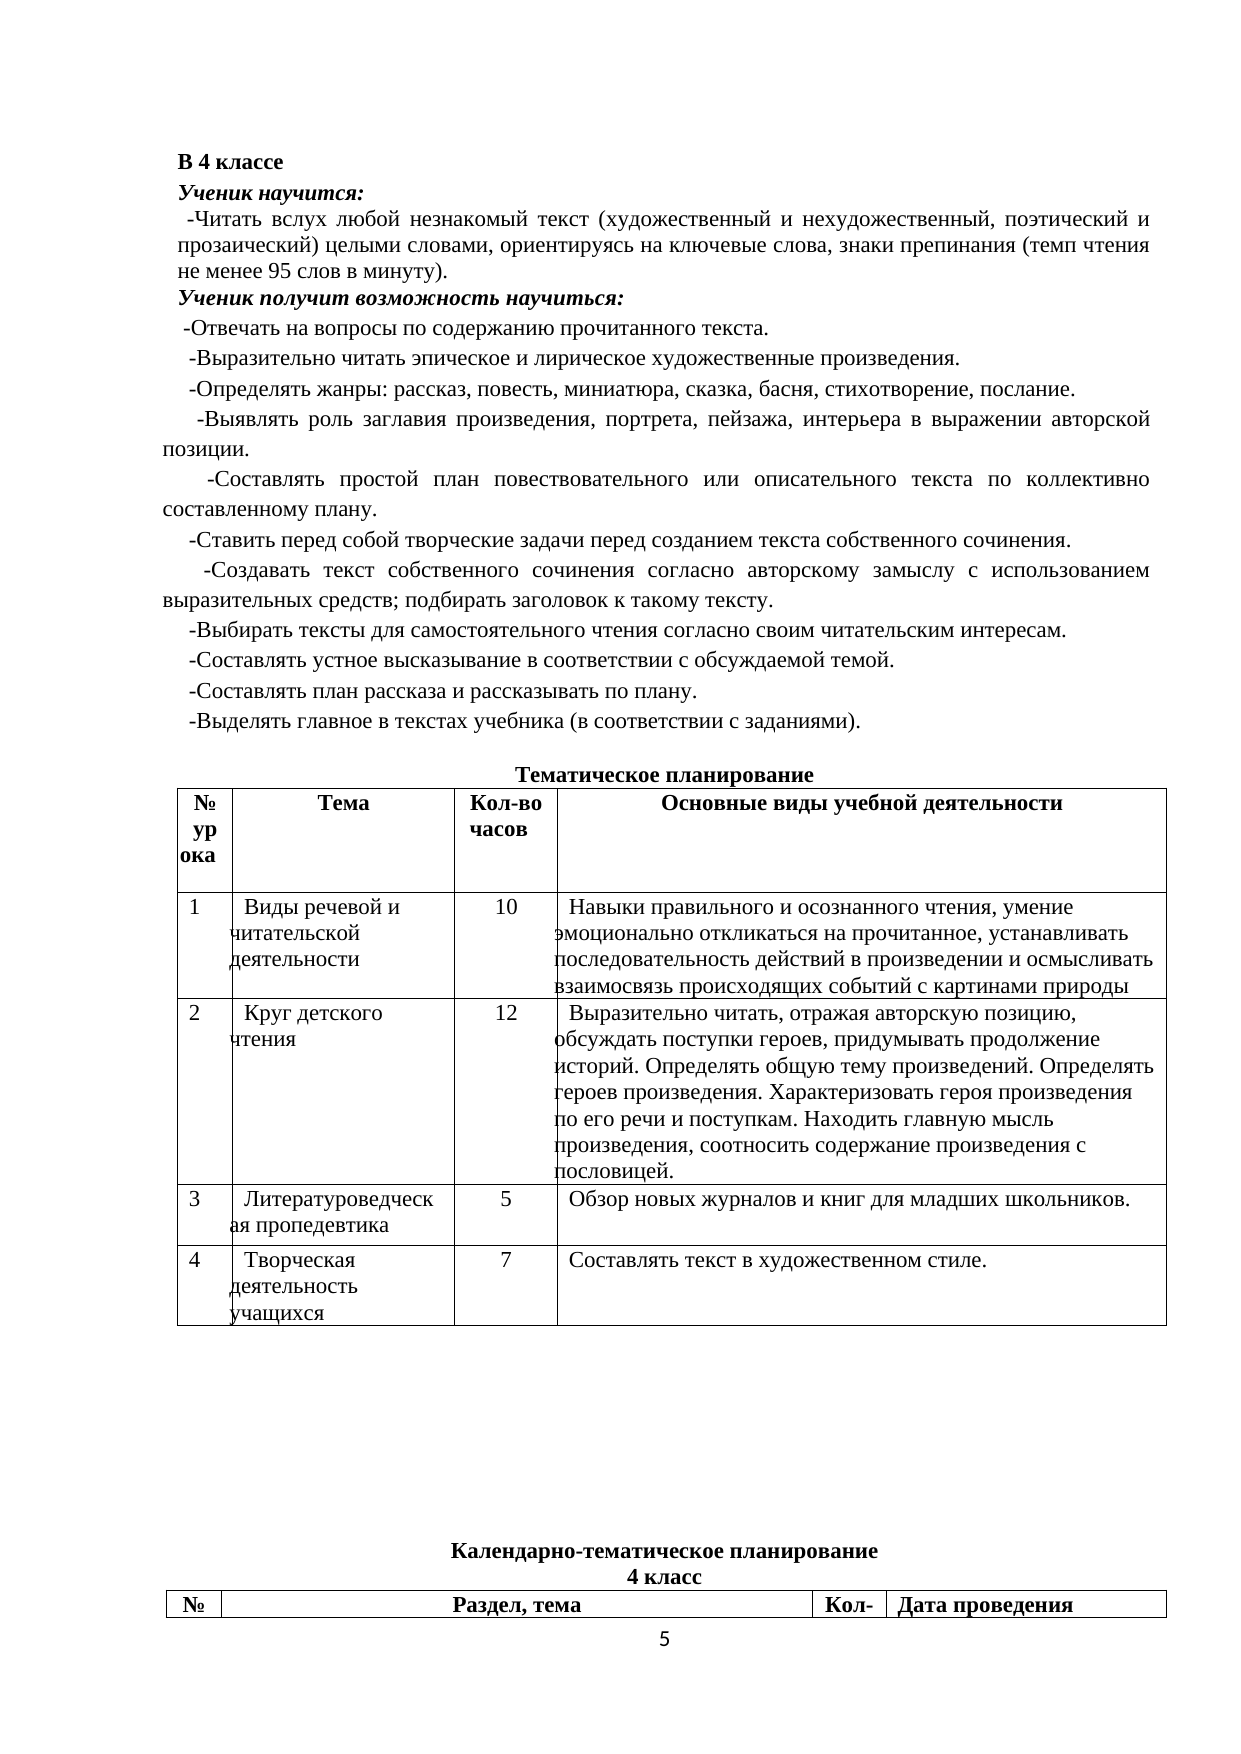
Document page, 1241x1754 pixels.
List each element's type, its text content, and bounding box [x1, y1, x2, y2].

text Тематическое планирование [162, 761, 1152, 787]
text Ученик научится: [177, 178, 1152, 205]
text -Отвечать на вопросы по содержанию прочитанного текста. [177, 314, 1152, 341]
table_cell 3 [178, 1185, 232, 1245]
table_cell 7 [455, 1246, 557, 1325]
text -Ставить перед собой творческие задачи перед созданием текста собственного сочинения. [162, 526, 1152, 552]
text Ученик получит возможность научиться: [177, 284, 1152, 310]
text -Составлять простой план повествовательного или описательного текста по коллективно составленному плану. [162, 465, 1152, 522]
table_cell 2 [178, 999, 232, 1184]
text В 4 классе [177, 148, 1152, 175]
table_header Тема [233, 789, 454, 892]
text -Читать вслух любой незнакомый текст (художественный и нехудожественный, поэтический и прозаический) целыми словами, ориентируясь на ключевые слова, знаки препинания (темп чтения не менее 95 слов в минуту). [177, 205, 1152, 284]
table_header Дата проведения [887, 1591, 1166, 1617]
table_cell Круг детского чтения [233, 999, 454, 1184]
text -Составлять план рассказа и рассказывать по плану. [162, 677, 1152, 703]
text -Выделять главное в текстах учебника (в соответствии с заданиями). [162, 707, 1152, 733]
table_cell Выразительно читать, отражая авторскую позицию, обсуждать поступки героев, придумывать продолжение историй. Определять общую тему произведений. Определять героев произведения. Характеризовать героя произведения по его речи и поступкам. Находить главную мысль произведения, соотносить содержание произведения с пословицей. [558, 999, 1166, 1184]
table_header № урока [178, 789, 232, 892]
table_cell 10 [455, 893, 557, 998]
table_header Раздел, тема [222, 1591, 812, 1617]
table_cell Обзор новых журналов и книг для младших школьников. [558, 1185, 1166, 1245]
text -Выбирать тексты для самостоятельного чтения согласно своим читательским интересам. [162, 616, 1152, 643]
table_cell Виды речевой и читательской деятельности [233, 893, 454, 998]
text -Определять жанры: рассказ, повесть, миниатюра, сказка, басня, стихотворение, послание. [162, 374, 1152, 401]
table_cell 1 [178, 893, 232, 998]
table_header Кол-во часов [455, 789, 557, 892]
table_cell 5 [455, 1185, 557, 1245]
table_cell Составлять текст в художественном стиле. [558, 1246, 1166, 1325]
text -Выявлять роль заглавия произведения, портрета, пейзажа, интерьера в выражении авторской позиции. [162, 405, 1152, 461]
table_cell Творческая деятельность учащихся [233, 1246, 454, 1325]
table_cell Литературоведческая пропедевтика [233, 1185, 454, 1245]
table_cell Навыки правильного и осознанного чтения, умение эмоционально откликаться на прочитанное, устанавливать последовательность действий в произведении и осмысливать взаимосвязь происходящих событий с картинами природы [558, 893, 1166, 998]
text -Выразительно читать эпическое и лирическое художественные произведения. [162, 344, 1152, 371]
text -Создавать текст собственного сочинения согласно авторскому замыслу с использованием выразительных средств; подбирать заголовок к такому тексту. [162, 556, 1152, 612]
table_cell 4 [178, 1246, 232, 1325]
table_cell 12 [455, 999, 557, 1184]
table_header Основные виды учебной деятельности [558, 789, 1166, 892]
table_header Кол-во часов [813, 1591, 886, 1617]
text -Составлять устное высказывание в соответствии с обсуждаемой темой. [162, 646, 1152, 673]
table_header № урока [167, 1591, 221, 1617]
text 4 класс [162, 1563, 1152, 1589]
text Календарно-тематическое планирование [162, 1537, 1152, 1563]
